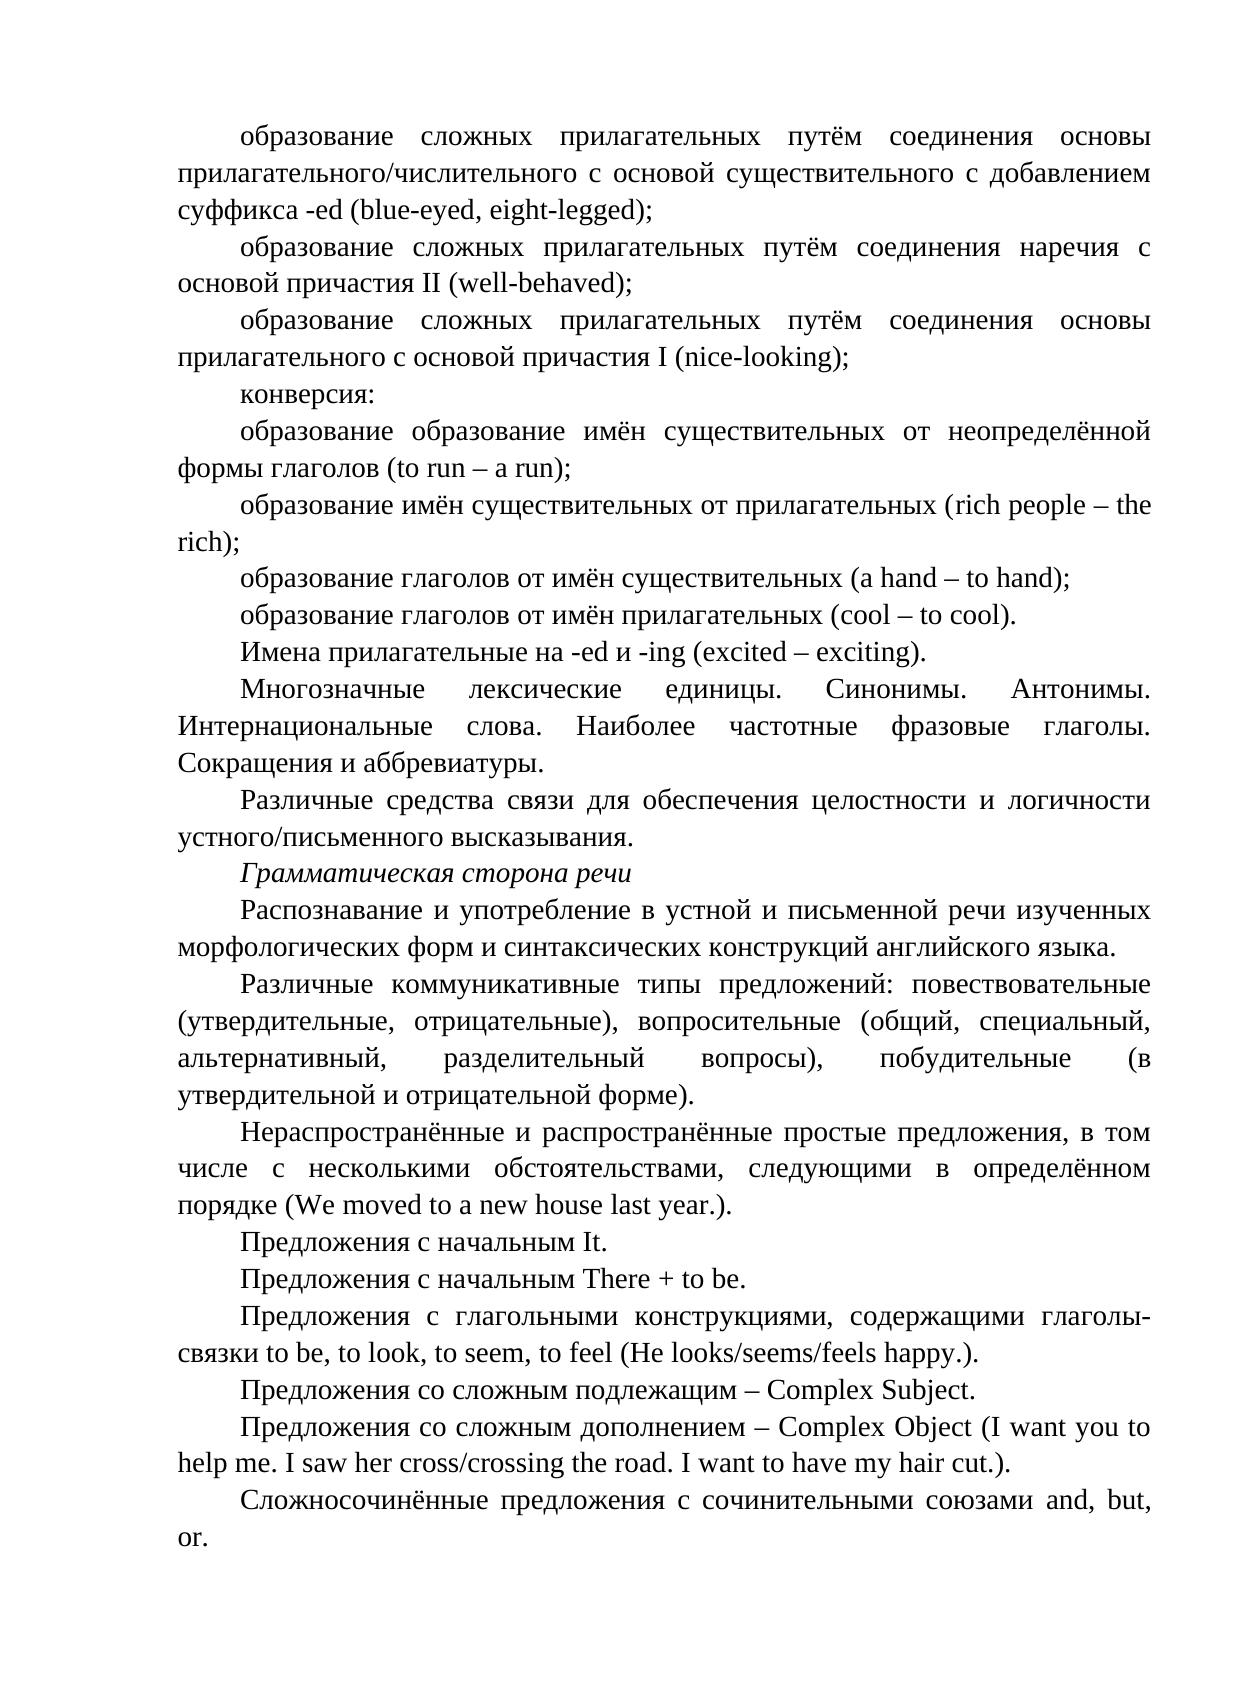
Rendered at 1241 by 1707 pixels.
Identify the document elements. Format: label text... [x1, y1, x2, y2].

text Предложения cо сложным дополнением – Complex Object (I want you to help me. I saw her cross/crossing the road. I want to have my hair cut.). [177, 1409, 1152, 1479]
text Предложения с глагольными конструкциями, содержащими глаголы-связки to be, to look, to seem, to feel (He looks/seems/feels happy.). [177, 1298, 1152, 1368]
text Сложносочинённые предложения с сочинительными союзами and, but, or. [177, 1482, 1152, 1553]
text образование сложных прилагательных путём соединения основы прилагательного/числительного с основой существительного с добавлением суффикса -ed (blue-eyed, eight-legged); [177, 118, 1152, 225]
text Различные средства связи для обеспечения целостности и логичности устного/письменного высказывания. [177, 782, 1152, 852]
text образование глаголов от имён прилагательных (cool – to cool). [177, 597, 1152, 631]
text образование сложных прилагательных путём соединения наречия с основой причастия II (well-behaved); [177, 229, 1152, 299]
text Имена прилагательные на -ed и -ing (excited – exciting). [177, 634, 1152, 668]
text Предложения с начальным There + to be. [177, 1261, 1152, 1295]
text Нераспространённые и распространённые простые предложения, в том числе с несколькими обстоятельствами, следующими в определённом порядке (We moved to a new house last year.). [177, 1114, 1152, 1221]
text Распознавание и употребление в устной и письменной речи изученных морфологических форм и синтаксических конструкций английского языка. [177, 892, 1152, 963]
text Различные коммуникативные типы предложений: повествовательные (утвердительные, отрицательные), вопросительные (общий, специальный, альтернативный, разделительный вопросы), побудительные (в утвердительной и отрицательной форме). [177, 966, 1152, 1110]
text Многозначные лексические единицы. Синонимы. Антонимы. Интернациональные слова. Наиболее частотные фразовые глаголы. Сокращения и аббревиатуры. [177, 671, 1152, 778]
text Предложения cо сложным подлежащим – Complex Subject. [177, 1372, 1152, 1405]
text конверсия: [177, 376, 1152, 410]
text образование образование имён существительных от неопределённой формы глаголов (to run – a run); [177, 413, 1152, 483]
text Предложения с начальным It. [177, 1224, 1152, 1258]
text образование сложных прилагательных путём соединения основы прилагательного с основой причастия I (nice-looking); [177, 302, 1152, 373]
text образование имён существительных от прилагательных (rich people – the rich); [177, 487, 1152, 557]
text образование глаголов от имён существительных (a hand – to hand); [177, 561, 1152, 594]
text Грамматическая сторона речи [177, 856, 1152, 889]
